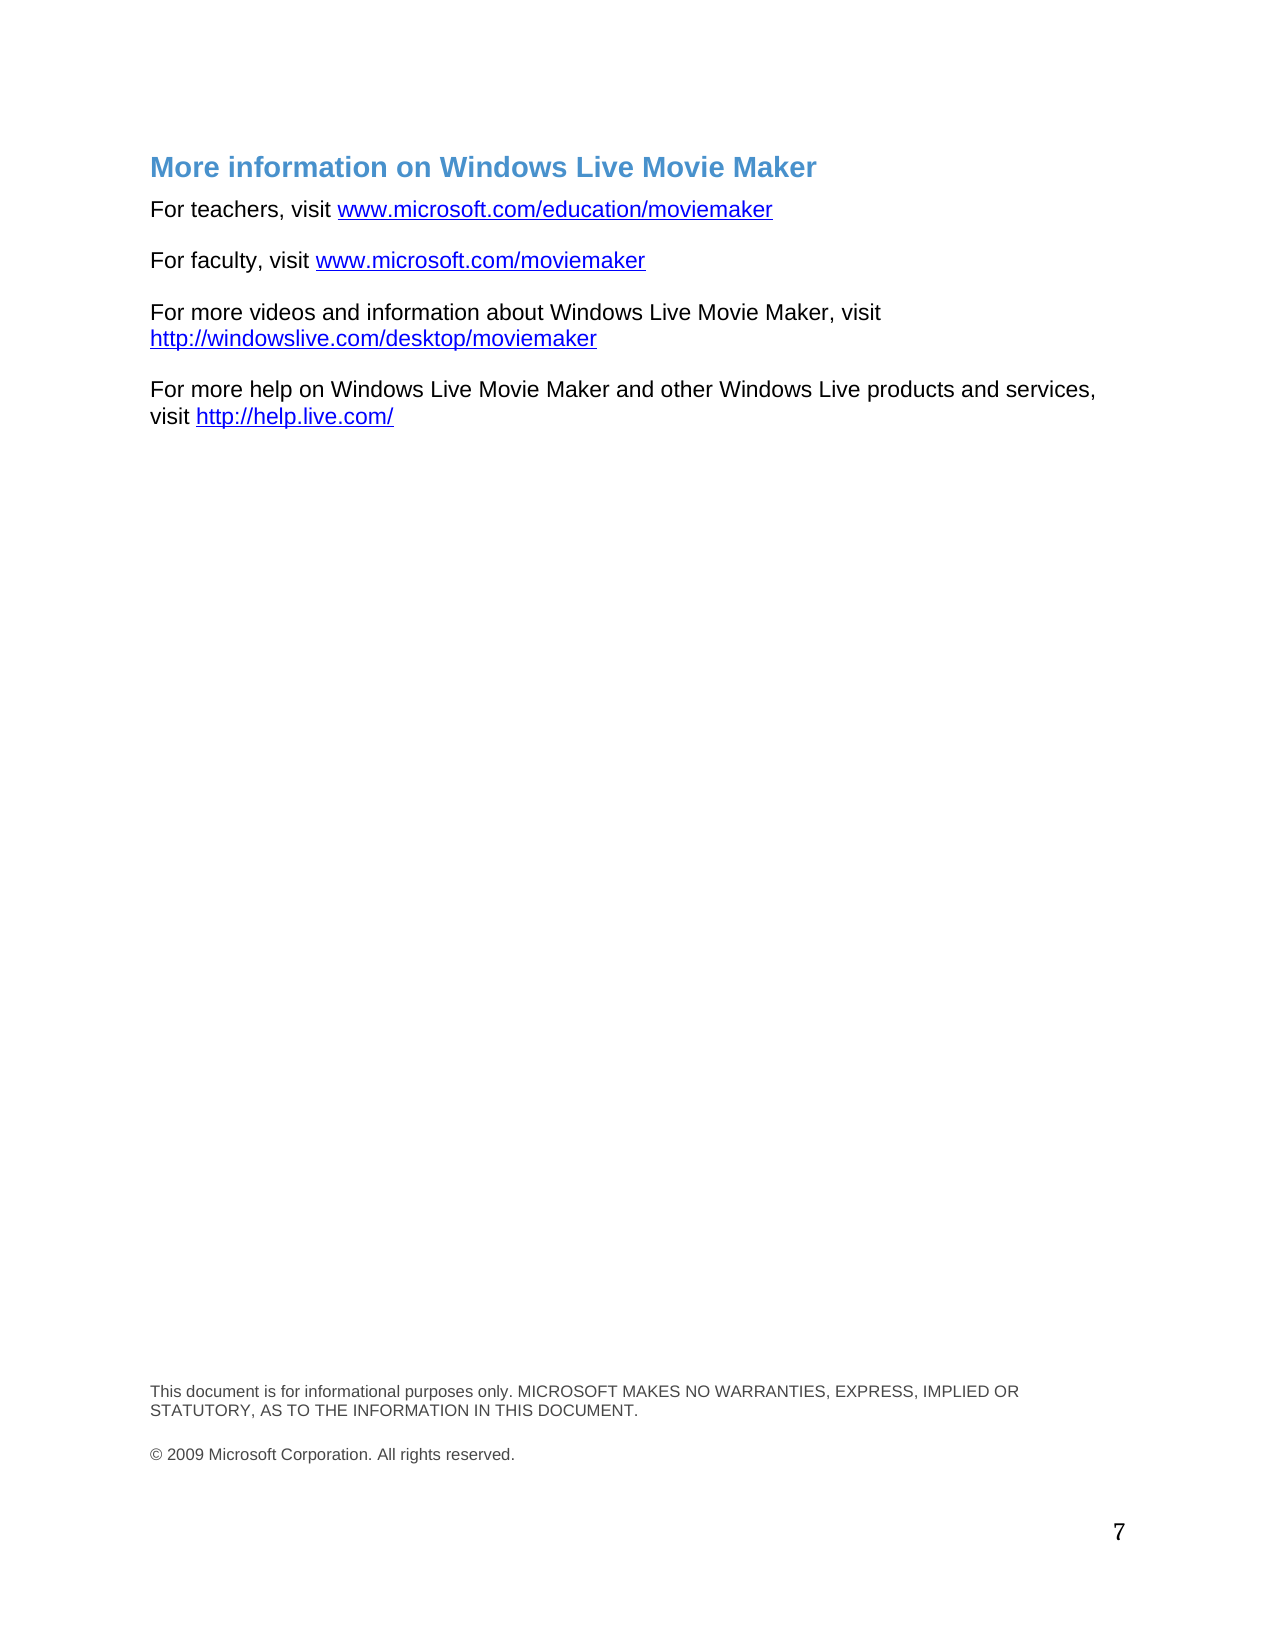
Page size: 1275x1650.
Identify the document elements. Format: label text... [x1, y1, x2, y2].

text This document is for informational purposes only. MICROSOFT MAKES NO WARRANTIES, EXPRESS, IMPLIED OR STATUTORY, AS TO THE INFORMATION IN THIS DOCUMENT. [150, 1382, 1125, 1420]
text For faculty, visit www.microsoft.com/moviemaker [150, 247, 1125, 274]
text For more videos and information about Windows Live Movie Maker, visit http://windowslive.com/desktop/moviemaker [150, 299, 1125, 351]
text © 2009 Microsoft Corporation. All rights reserved. [150, 1445, 1125, 1464]
text For more help on Windows Live Movie Maker and other Windows Live products and services, visit http://help.live.com/ [150, 376, 1125, 429]
text More information on Windows Live Movie Maker [150, 150, 1125, 183]
text For teachers, visit www.microsoft.com/education/moviemaker [150, 196, 1125, 222]
